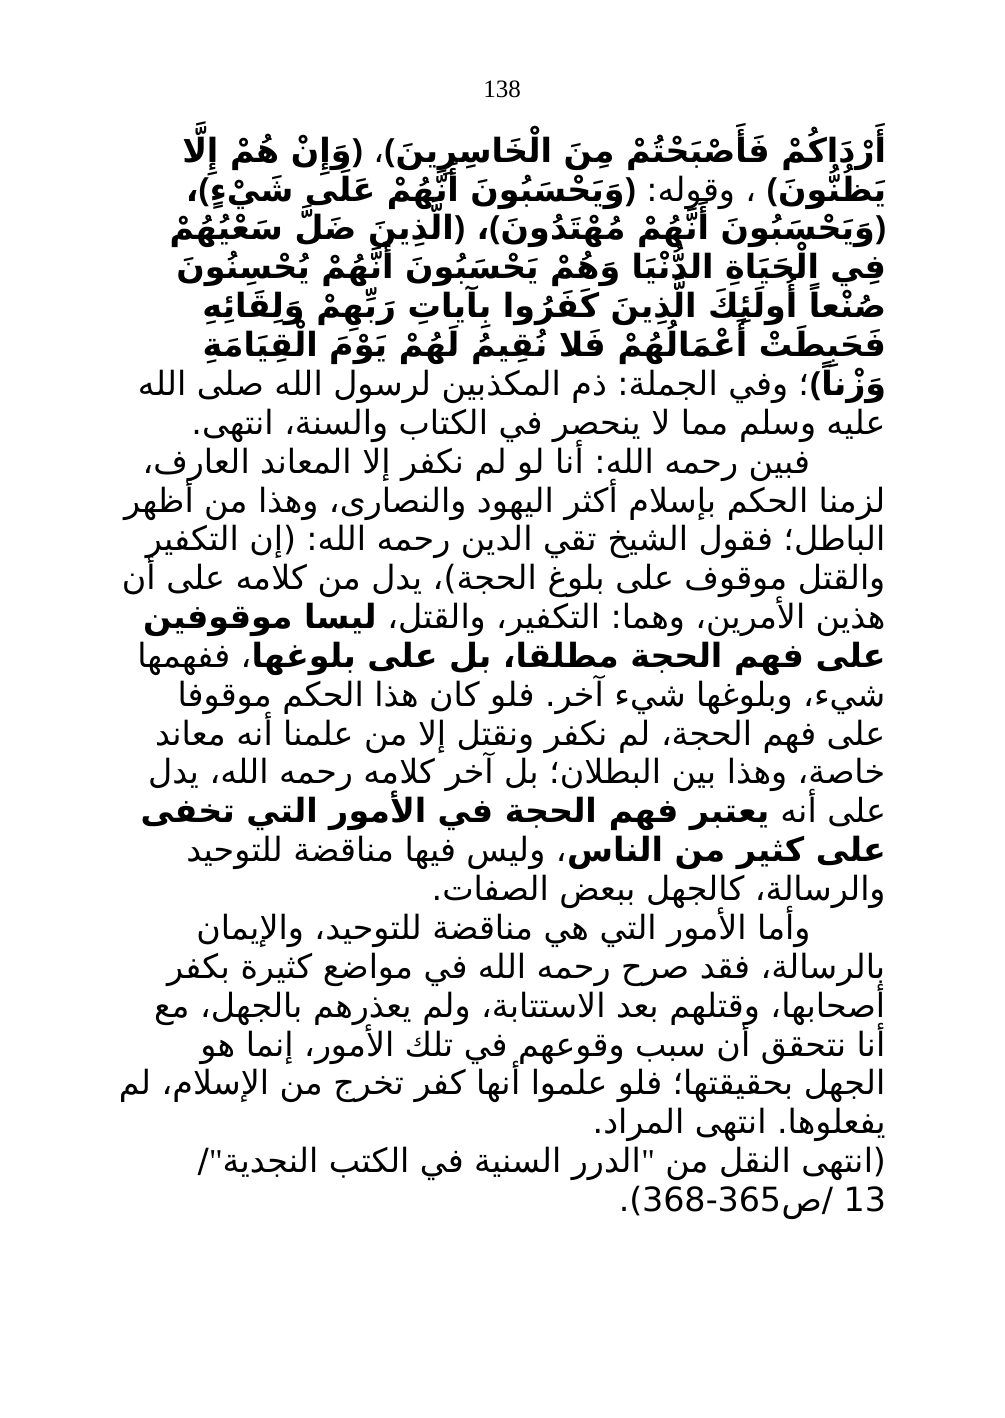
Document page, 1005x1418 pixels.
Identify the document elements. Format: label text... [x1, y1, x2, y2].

text فبين رحمه الله: أنا لو لم نكفر إلا المعاند العارف، لزمنا الحكم بإسلام أكثر اليهود والنصارى، وهذا من أظهر الباطل؛ فقول الشيخ تقي الدين رحمه الله: (إن التكفير والقتل موقوف على بلوغ الحجة)، يدل من كلامه على أن هذين الأمرين، وهما: التكفير، والقتل، ليسا موقوفين على فهم الحجة مطلقا، بل على بلوغها، ففهمها شيء، وبلوغها شيء آخر. فلو كان هذا الحكم موقوفا على فهم الحجة، لم نكفر ونقتل إلا من علمنا أنه معاند خاصة، وهذا بين البطلان؛ بل آخر كلامه رحمه الله، يدل على أنه يعتبر فهم الحجة في الأمور التي تخفى على كثير من الناس، وليس فيها مناقضة للتوحيد والرسالة، كالجهل ببعض الصفات. [118, 442, 886, 908]
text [118, 131, 886, 442]
text (انتهى النقل من "الدرر السنية في الكتب النجدية"/13 /ص365-368). [118, 1142, 886, 1219]
text وأما الأمور التي هي مناقضة للتوحيد، والإيمان بالرسالة، فقد صرح رحمه الله في مواضع كثيرة بكفر أصحابها، وقتلهم بعد الاستتابة، ولم يعذرهم بالجهل، مع أنا نتحقق أن سبب وقوعهم في تلك الأمور، إنما هو الجهل بحقيقتها؛ فلو علموا أنها كفر تخرج من الإسلام، لم يفعلوها. انتهى المراد. [118, 908, 886, 1142]
